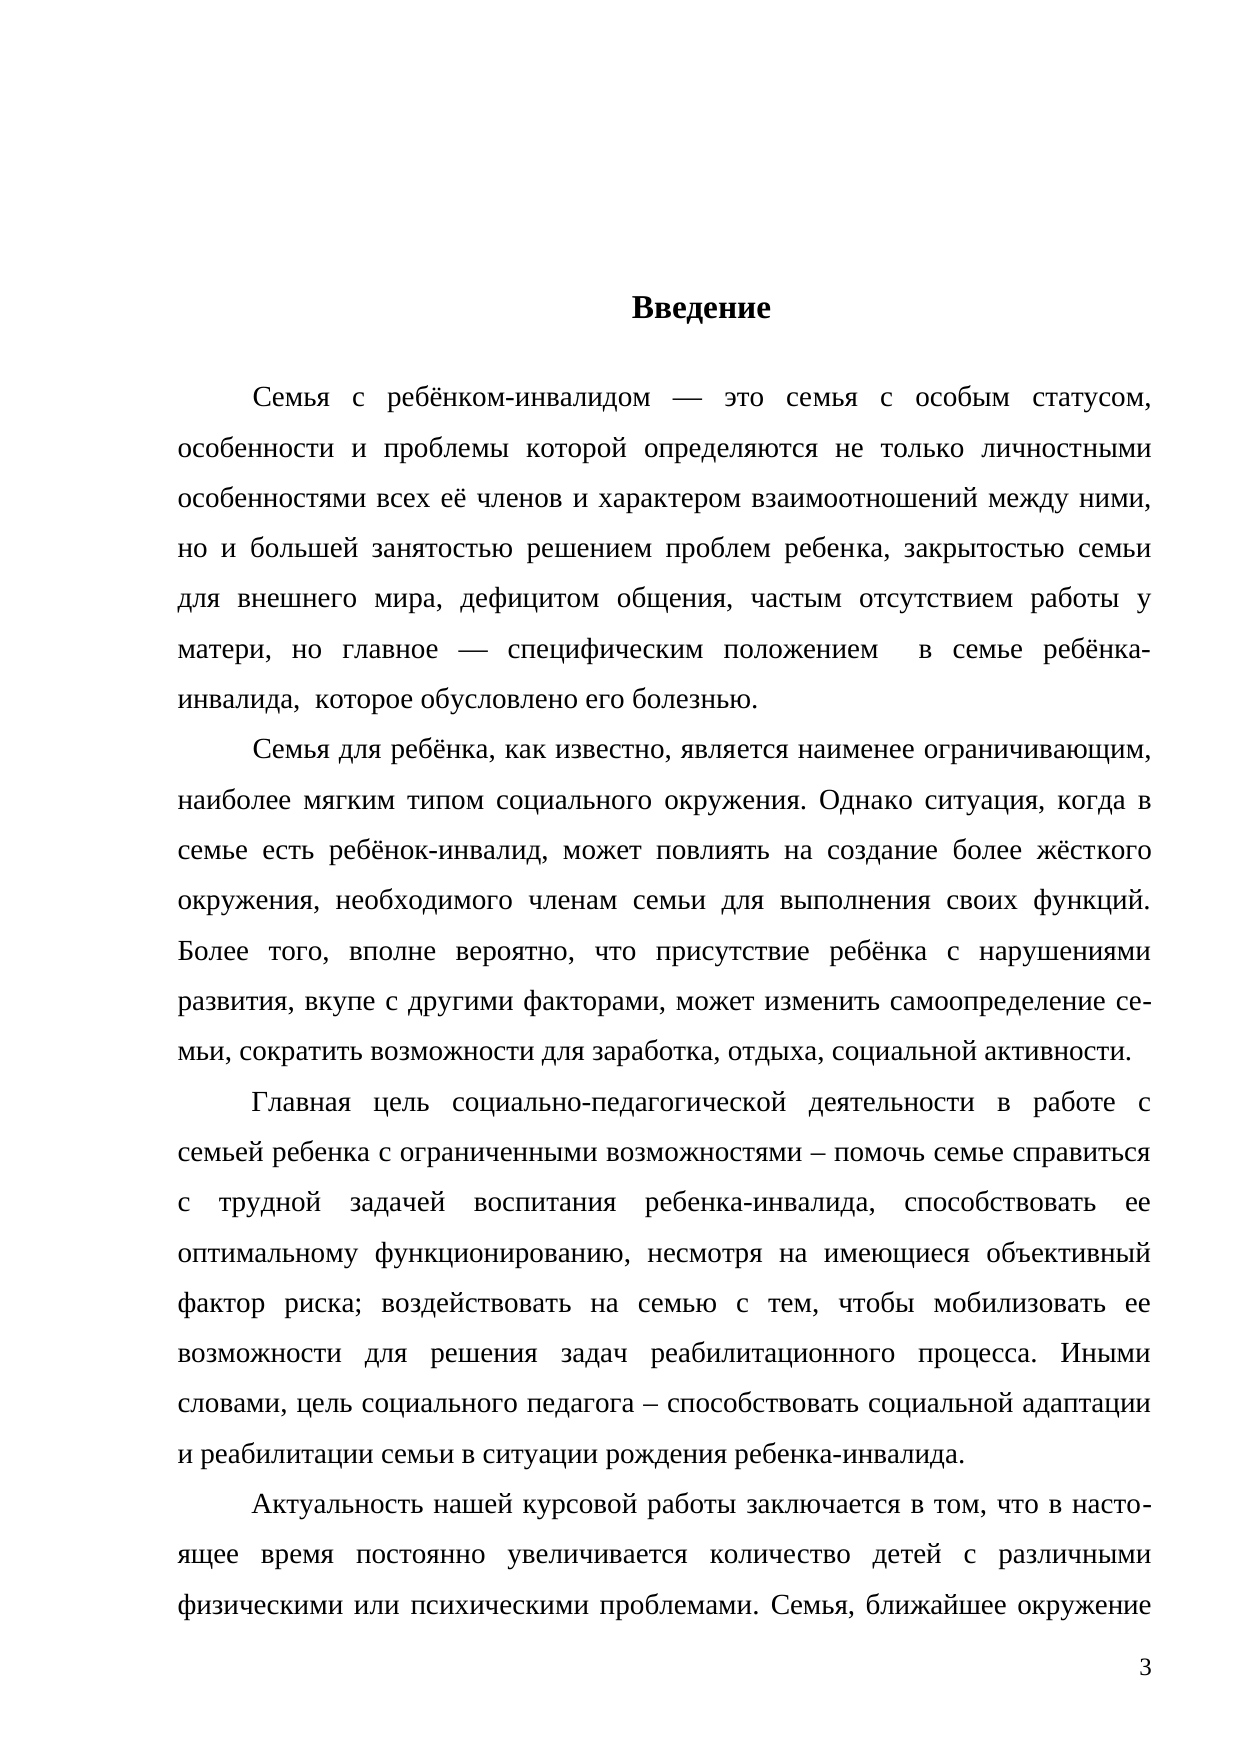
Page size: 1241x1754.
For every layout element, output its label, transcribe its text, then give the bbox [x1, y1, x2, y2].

subtitle Введение [177, 287, 1152, 325]
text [177, 1486, 1152, 1620]
text Семья с ребёнком-инвалидом — это семья с особым статусом, особенности и проблемы которой определяются не только личностными особенностями всех её членов и характером взаимоотношений между ними, но и большей занятостью решением проблем ребенка, закрытостью семьи для внешнего мира, дефицитом общения, частым отсутствием работы у матери, но главное — специфическим положением в семье ребёнка-инвалида, которое обусловлено его болезнью. [177, 379, 1152, 715]
text Главная цель социально-педагогической деятельности в работе с семьей ребенка с ограниченными возможностями – помочь семье справиться с трудной задачей воспитания ребенка-инвалида, способствовать ее оптимальному функционированию, несмотря на имеющиеся объективный фактор риска; воздействовать на семью с тем, чтобы мобилизовать ее возможности для решения задач реабилитационного процесса. Иными словами, цель социального педагога – способствовать социальной адаптации и реабилитации семьи в ситуации рождения ребенка-инвалида. [177, 1084, 1152, 1469]
text Семья для ребёнка, как известно, является наименее ограничивающим, наиболее мягким типом социального окружения. Однако ситуация, когда в семье есть ребёнок-инвалид, может повлиять на создание более жёсткого окружения, необходимого членам семьи для выполнения своих функций. Более того, вполне вероятно, что присутствие ребёнка с нарушениями развития, вкупе с другими факторами, может изменить самоопределение семьи, сократить возможности для заработка, отдыха, социальной активности. [177, 732, 1152, 1067]
